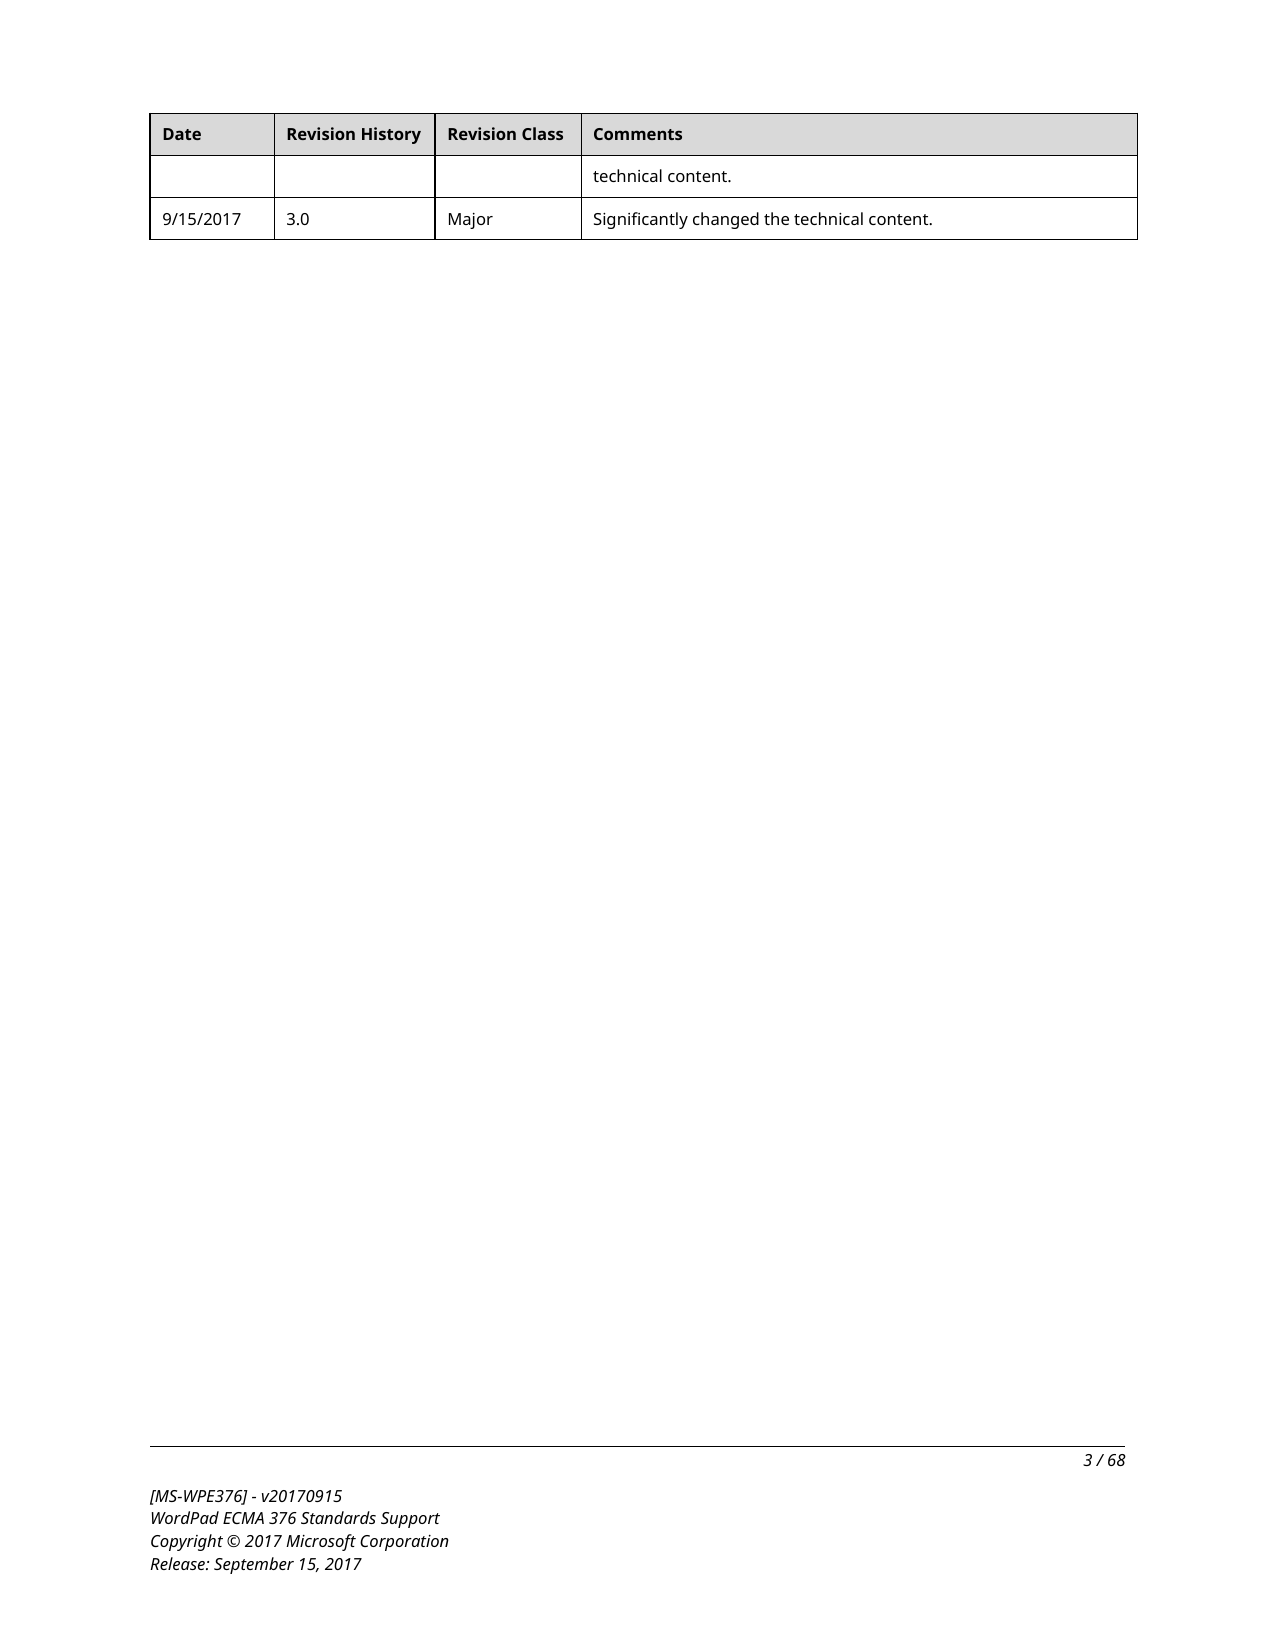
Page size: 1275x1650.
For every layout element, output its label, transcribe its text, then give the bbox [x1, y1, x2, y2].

table_header Date [151, 114, 274, 155]
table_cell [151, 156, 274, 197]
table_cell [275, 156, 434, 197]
table_header Comments [582, 114, 1137, 155]
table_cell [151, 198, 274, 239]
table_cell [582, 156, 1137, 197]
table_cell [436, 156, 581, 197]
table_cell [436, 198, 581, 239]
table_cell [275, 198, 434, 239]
table_header Revision History [275, 114, 434, 155]
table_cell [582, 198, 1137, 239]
table_header Revision Class [436, 114, 581, 155]
